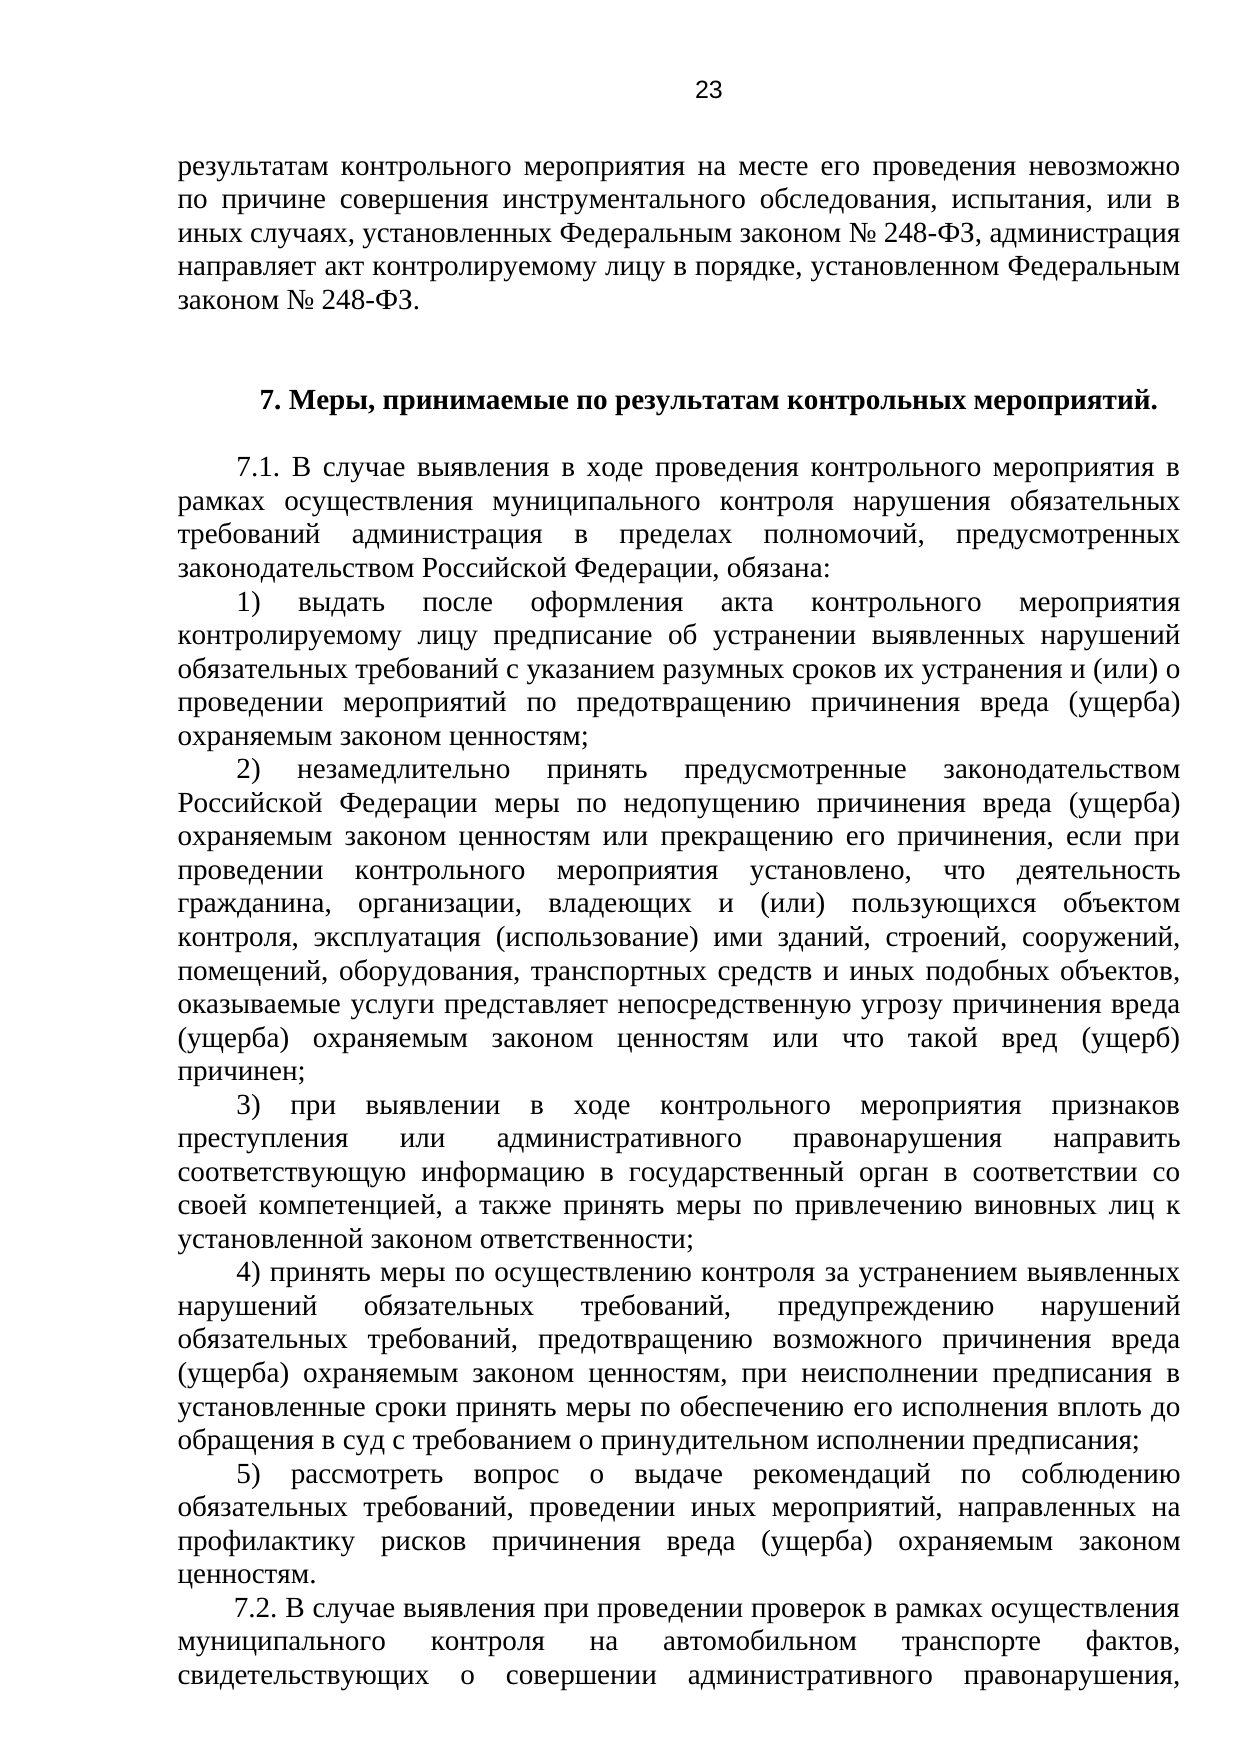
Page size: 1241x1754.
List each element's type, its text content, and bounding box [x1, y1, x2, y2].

text 3) при выявлении в ходе контрольного мероприятия признаков преступления или административного правонарушения направить соответствующую информацию в государственный орган в соответствии со своей компетенцией, а также принять меры по привлечению виновных лиц к установленной законом ответственности; [177, 1087, 1181, 1254]
text 7. Меры, принимаемые по результатам контрольных мероприятий. [177, 382, 1181, 416]
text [177, 148, 1181, 315]
text 1) выдать после оформления акта контрольного мероприятия контролируемому лицу предписание об устранении выявленных нарушений обязательных требований с указанием разумных сроков их устранения и (или) о проведении мероприятий по предотвращению причинения вреда (ущерба) охраняемым законом ценностям; [177, 584, 1181, 751]
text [177, 1590, 1181, 1691]
text 5) рассмотреть вопрос о выдаче рекомендаций по соблюдению обязательных требований, проведении иных мероприятий, направленных на профилактику рисков причинения вреда (ущерба) охраняемым законом ценностям. [177, 1456, 1181, 1590]
text 2) незамедлительно принять предусмотренные законодательством Российской Федерации меры по недопущению причинения вреда (ущерба) охраняемым законом ценностям или прекращению его причинения, если при проведении контрольного мероприятия установлено, что деятельность гражданина, организации, владеющих и (или) пользующихся объектом контроля, эксплуатация (использование) ими зданий, строений, сооружений, помещений, оборудования, транспортных средств и иных подобных объектов, оказываемые услуги представляет непосредственную угрозу причинения вреда (ущерба) охраняемым законом ценностям или что такой вред (ущерб) причинен; [177, 751, 1181, 1087]
text 7.1. В случае выявления в ходе проведения контрольного мероприятия в рамках осуществления муниципального контроля нарушения обязательных требований администрация в пределах полномочий, предусмотренных законодательством Российской Федерации, обязана: [177, 449, 1181, 584]
text 4) принять меры по осуществлению контроля за устранением выявленных нарушений обязательных требований, предупреждению нарушений обязательных требований, предотвращению возможного причинения вреда (ущерба) охраняемым законом ценностям, при неисполнении предписания в установленные сроки принять меры по обеспечению его исполнения вплоть до обращения в суд с требованием о принудительном исполнении предписания; [177, 1254, 1181, 1456]
